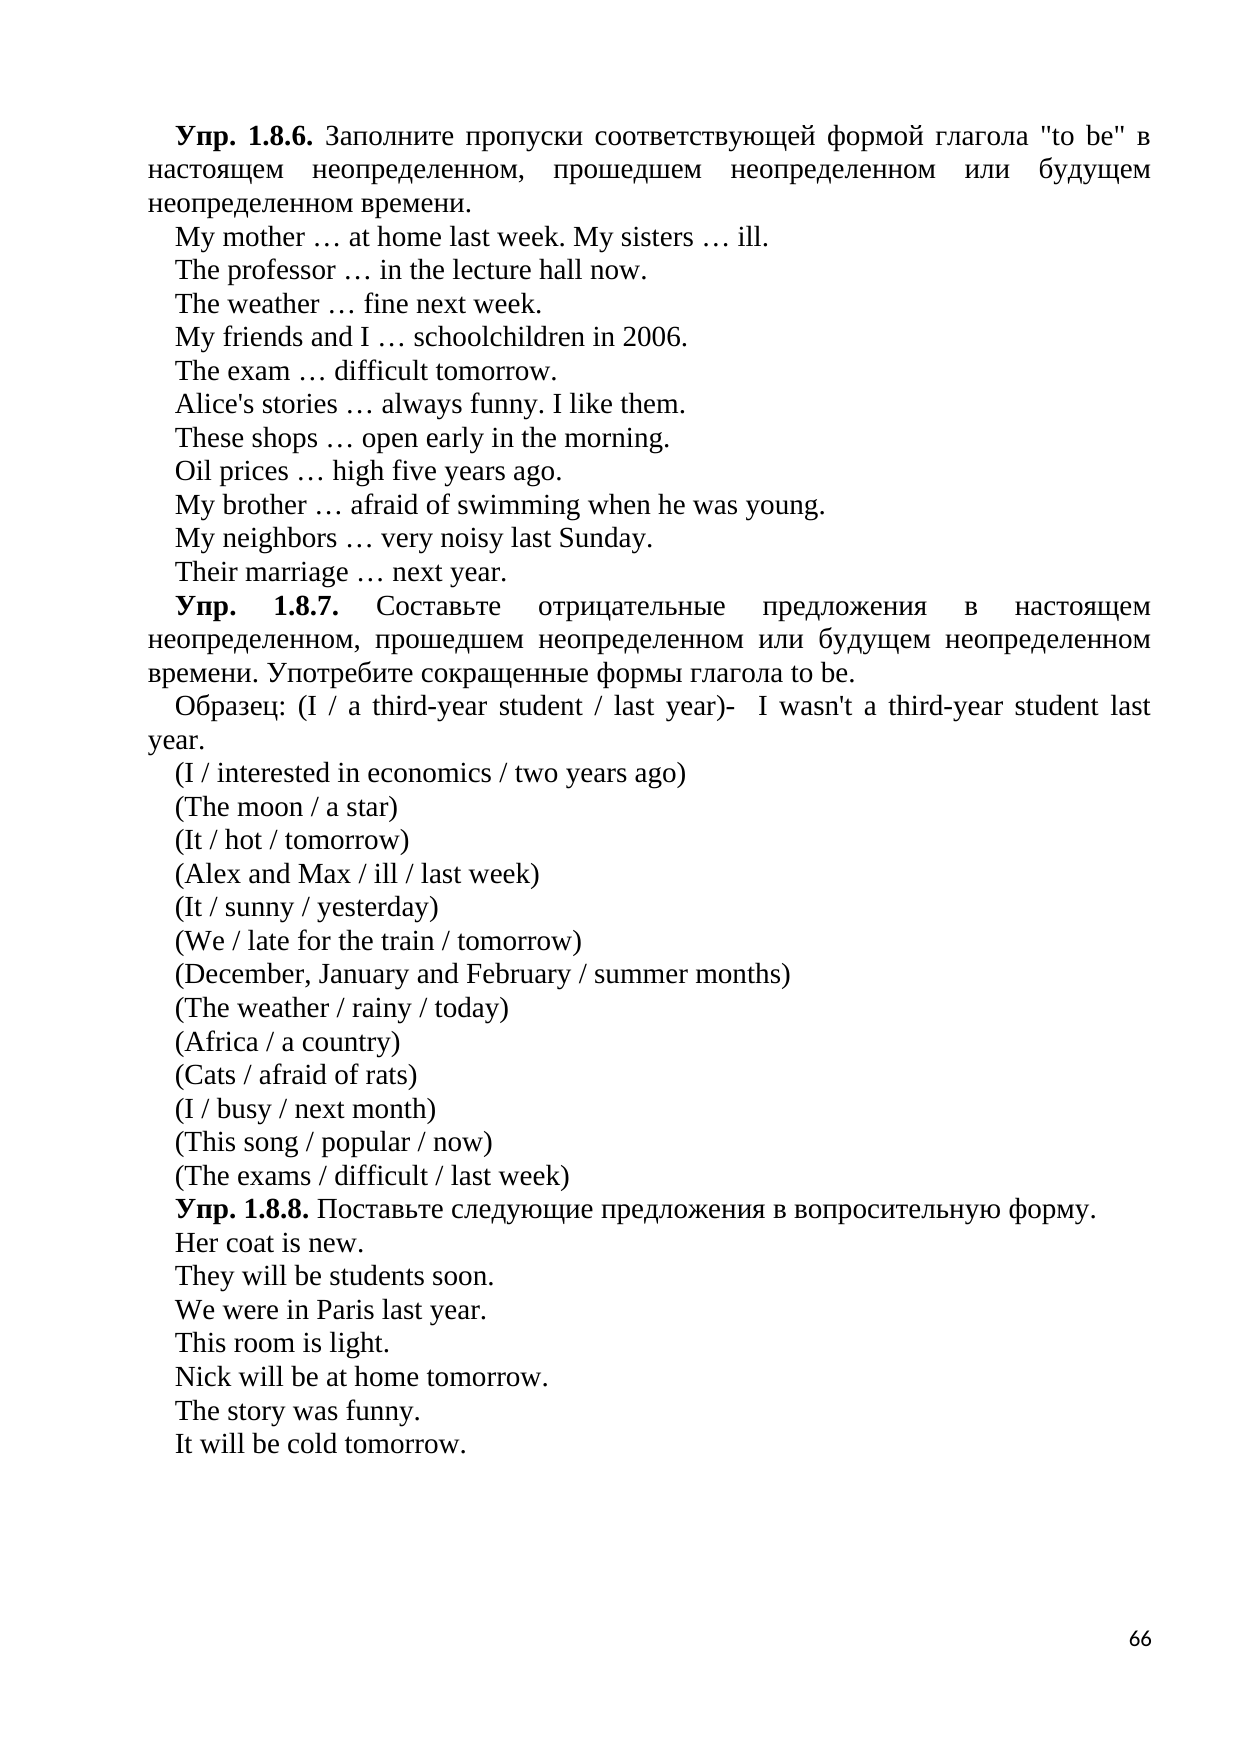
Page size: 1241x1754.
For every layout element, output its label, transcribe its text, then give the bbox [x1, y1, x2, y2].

text My mother … at home last week. My sisters … ill. [148, 219, 1152, 252]
text (We / late for the train / tomorrow) [148, 923, 1152, 957]
text (I / interested in economics / two years ago) [148, 755, 1152, 789]
text (Alex and Max / ill / last week) [148, 856, 1152, 889]
text These shops … open early in the morning. [148, 420, 1152, 453]
text Nick will be at home tomorrow. [148, 1359, 1152, 1393]
text Образец: (I / a third-year student / last year)- I wasn't a third-year student last year. [148, 688, 1152, 755]
text (It / sunny / yesterday) [148, 889, 1152, 923]
text Упр. 1.8.7. Составьте отрицательные предложения в настоящем неопределенном, прошедшем неопределенном или будущем неопределенном времени. Употребите сокращенные формы глагола to be. [148, 588, 1152, 688]
text Her coat is new. [148, 1225, 1152, 1258]
text (December, January and February / summer months) [148, 957, 1152, 990]
text Oil prices … high five years ago. [148, 453, 1152, 487]
text Упр. 1.8.6. Заполните пропуски соответствующей формой глагола "to be" в настоящем неопределенном, прошедшем неопределенном или будущем неопределенном времени. [148, 118, 1152, 219]
text (This song / popular / now) [148, 1124, 1152, 1158]
text Their marriage … next year. [148, 554, 1152, 588]
text (I / busy / next month) [148, 1091, 1152, 1124]
text This room is light. [148, 1326, 1152, 1359]
text (It / hot / tomorrow) [148, 822, 1152, 856]
text My neighbors … very noisy last Sunday. [148, 521, 1152, 554]
text My brother … afraid of swimming when he was young. [148, 487, 1152, 521]
text The exam … difficult tomorrow. [148, 353, 1152, 386]
text They will be students soon. [148, 1258, 1152, 1292]
text The weather … fine next week. [148, 286, 1152, 319]
text The professor … in the lecture hall now. [148, 252, 1152, 286]
text The story was funny. [148, 1393, 1152, 1426]
text My friends and I … schoolchildren in 2006. [148, 319, 1152, 353]
text (Africa / a country) [148, 1024, 1152, 1057]
text It will be cold tomorrow. [148, 1426, 1152, 1460]
text (The exams / difficult / last week) [148, 1158, 1152, 1191]
text Alice's stories … always funny. I like them. [148, 386, 1152, 420]
text (The weather / rainy / today) [148, 990, 1152, 1024]
text Упр. 1.8.8. Поставьте следующие предложения в вопросительную форму. [148, 1191, 1152, 1225]
text (The moon / a star) [148, 789, 1152, 822]
text We were in Paris last year. [148, 1292, 1152, 1326]
text (Cats / afraid of rats) [148, 1057, 1152, 1091]
